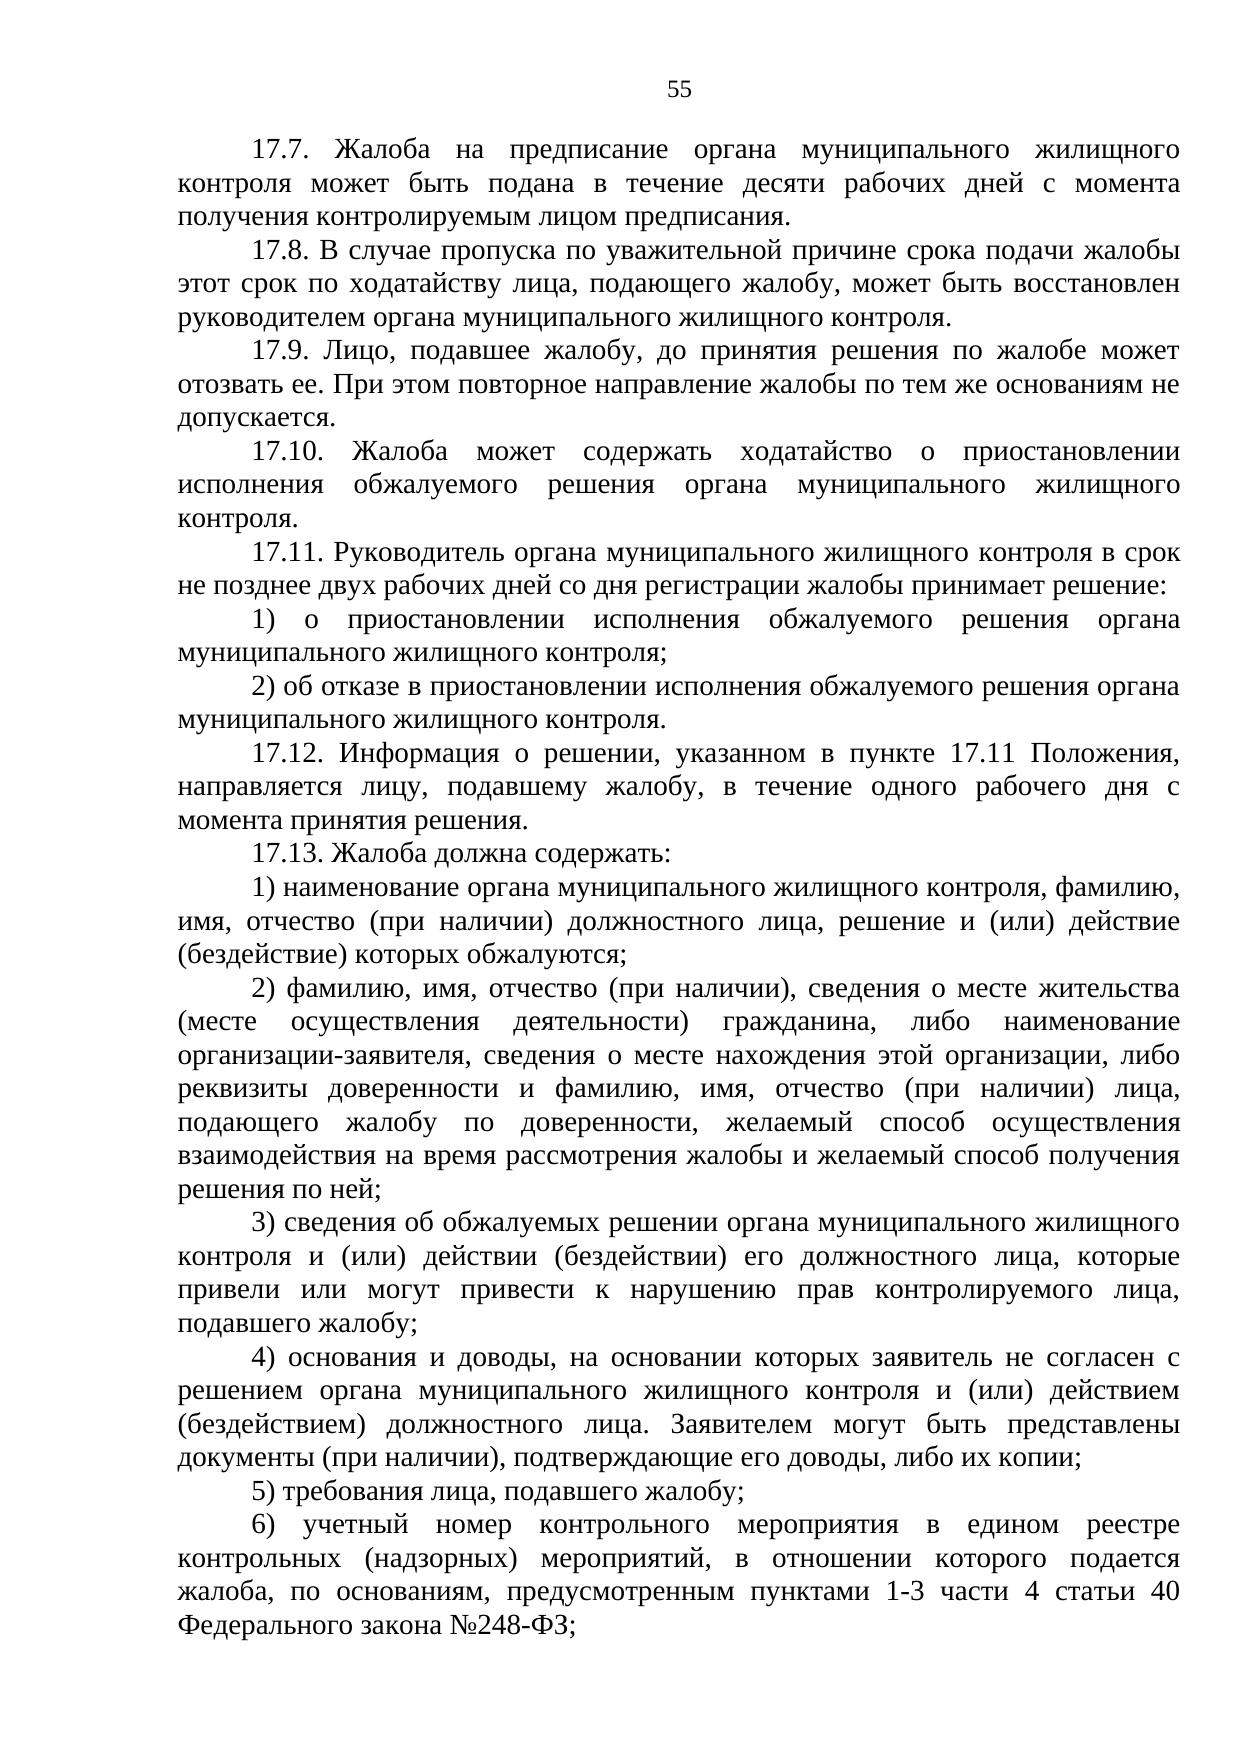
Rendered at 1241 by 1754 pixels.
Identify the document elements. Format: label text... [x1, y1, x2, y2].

text 2) фамилию, имя, отчество (при наличии), сведения о месте жительства (месте осуществления деятельности) гражданина, либо наименование организации-заявителя, сведения о месте нахождения этой организации, либо реквизиты доверенности и фамилию, имя, отчество (при наличии) лица, подающего жалобу по доверенности, желаемый способ осуществления взаимодействия на время рассмотрения жалобы и желаемый способ получения решения по ней; [177, 970, 1181, 1204]
text 3) сведения об обжалуемых решении органа муниципального жилищного контроля и (или) действии (бездействии) его должностного лица, которые привели или могут привести к нарушению прав контролируемого лица, подавшего жалобу; [177, 1204, 1181, 1339]
text 17.11. Руководитель органа муниципального жилищного контроля в срок не позднее двух рабочих дней со дня регистрации жалобы принимает решение: [177, 534, 1181, 601]
text 17.12. Информация о решении, указанном в пункте 17.11 Положения, направляется лицу, подавшему жалобу, в течение одного рабочего дня с момента принятия решения. [177, 735, 1181, 836]
text 17.7. Жалоба на предписание органа муниципального жилищного контроля может быть подана в течение десяти рабочих дней с момента получения контролируемым лицом предписания. [177, 131, 1181, 232]
text 17.9. Лицо, подавшее жалобу, до принятия решения по жалобе может отозвать ее. При этом повторное направление жалобы по тем же основаниям не допускается. [177, 332, 1181, 433]
text 1) о приостановлении исполнения обжалуемого решения органа муниципального жилищного контроля; [177, 601, 1181, 668]
text 5) требования лица, подавшего жалобу; [177, 1473, 1181, 1506]
text 17.13. Жалоба должна содержать: [177, 836, 1181, 869]
text 4) основания и доводы, на основании которых заявитель не согласен с решением органа муниципального жилищного контроля и (или) действием (бездействием) должностного лица. Заявителем могут быть представлены документы (при наличии), подтверждающие его доводы, либо их копии; [177, 1339, 1181, 1473]
text 1) наименование органа муниципального жилищного контроля, фамилию, имя, отчество (при наличии) должностного лица, решение и (или) действие (бездействие) которых обжалуются; [177, 869, 1181, 970]
text 6) учетный номер контрольного мероприятия в едином реестре контрольных (надзорных) мероприятий, в отношении которого подается жалоба, по основаниям, предусмотренным пунктами 1-3 части 4 статьи 40 Федерального закона №248-ФЗ; [177, 1506, 1181, 1641]
text 17.8. В случае пропуска по уважительной причине срока подачи жалобы этот срок по ходатайству лица, подающего жалобу, может быть восстановлен руководителем органа муниципального жилищного контроля. [177, 232, 1181, 332]
text 2) об отказе в приостановлении исполнения обжалуемого решения органа муниципального жилищного контроля. [177, 668, 1181, 735]
text 17.10. Жалоба может содержать ходатайство о приостановлении исполнения обжалуемого решения органа муниципального жилищного контроля. [177, 433, 1181, 534]
